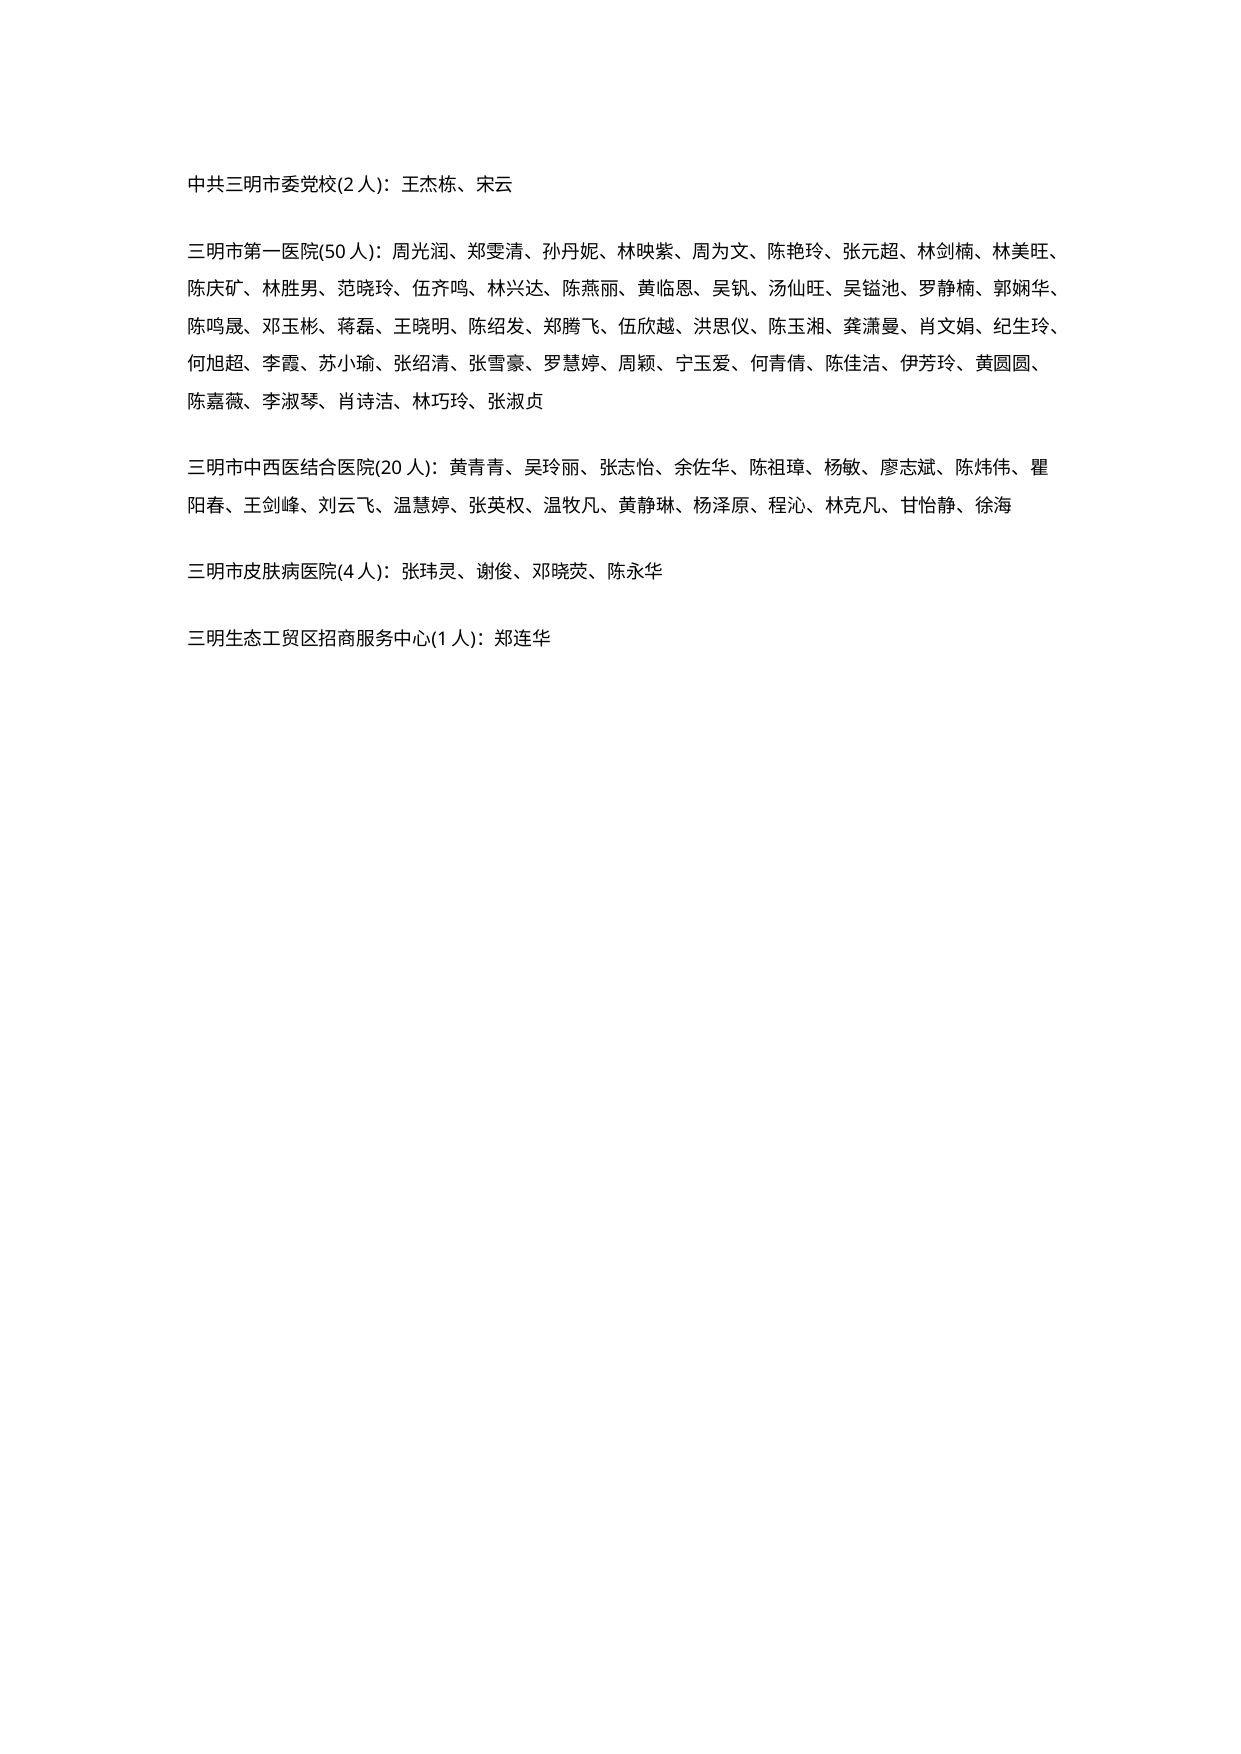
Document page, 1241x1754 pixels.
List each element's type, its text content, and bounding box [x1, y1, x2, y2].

text 三明市中西医结合医院(20人)：黄青青、吴玲丽、张志怡、余佐华、陈祖璋、杨敏、廖志斌、陈炜伟、瞿阳春、王剑峰、刘云飞、温慧婷、张英权、温牧凡、黄静琳、杨泽原、程沁、林克凡、甘怡静、徐海 [187, 448, 1053, 523]
text 三明市皮肤病医院(4人)：张玮灵、谢俊、邓晓荧、陈永华 [187, 552, 1053, 589]
text 三明市第一医院(50人)：周光润、郑雯清、孙丹妮、林映紫、周为文、陈艳玲、张元超、林剑楠、林美旺、陈庆矿、林胜男、范晓玲、伍齐鸣、林兴达、陈燕丽、黄临恩、吴钒、汤仙旺、吴镒池、罗静楠、郭娴华、陈鸣晟、邓玉彬、蒋磊、王晓明、陈绍发、郑腾飞、伍欣越、洪思仪、陈玉湘、龚潇曼、肖文娟、纪生玲、何旭超、李霞、苏小瑜、张绍清、张雪豪、罗慧婷、周颖、宁玉爱、何青倩、陈佳洁、伊芳玲、黄圆圆、陈嘉薇、李淑琴、肖诗洁、林巧玲、张淑贞 [187, 231, 1053, 419]
text 中共三明市委党校(2人)：王杰栋、宋云 [187, 164, 1053, 202]
text 三明生态工贸区招商服务中心(1人)：郑连华 [187, 619, 1053, 656]
